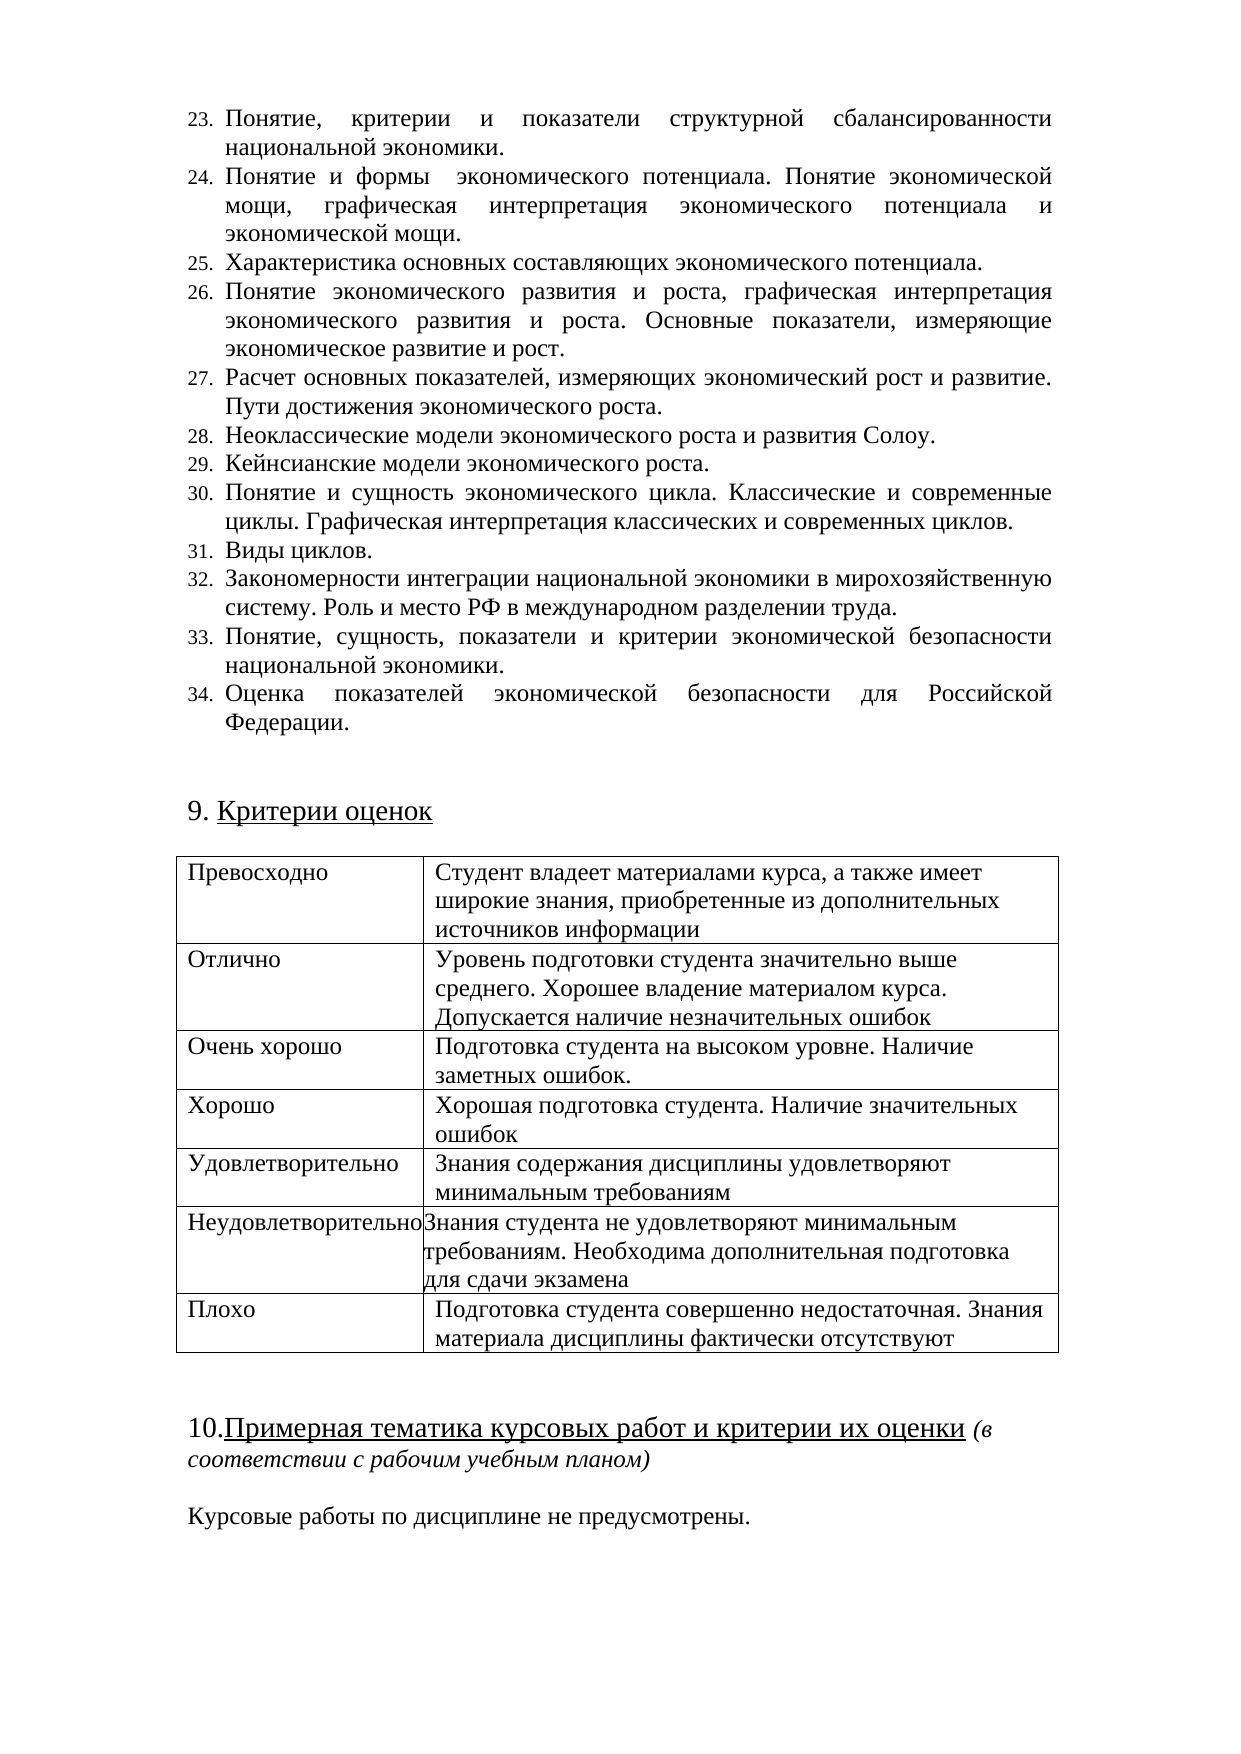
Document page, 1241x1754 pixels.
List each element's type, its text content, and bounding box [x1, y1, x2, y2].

table_cell Уровень подготовки студента значительно выше среднего. Хорошее владение материалом курса. Допускается наличие незначительных ошибок [424, 944, 1058, 1030]
table_cell Знания студента не удовлетворяют минимальным требованиям. Необходима дополнительная подготовка для сдачи экзамена [424, 1207, 1058, 1293]
list Кейнсианские модели экономического роста. [187, 448, 1053, 477]
table_cell Удовлетворительно [177, 1149, 423, 1206]
table_cell Знания содержания дисциплины удовлетворяют минимальным требованиям [424, 1149, 1058, 1206]
list Расчет основных показателей, измеряющих экономический рост и развитие. Пути достижения экономического роста. [187, 362, 1053, 420]
table_cell Подготовка студента на высоком уровне. Наличие заметных ошибок. [424, 1031, 1058, 1089]
list Характеристика основных составляющих экономического потенциала. [187, 247, 1053, 276]
table_header Студент владеет материалами курса, а также имеет широкие знания, приобретенные из дополнительных источников информации [424, 857, 1058, 943]
list Понятие экономического развития и роста, графическая интерпретация экономического развития и роста. Основные показатели, измеряющие экономическое развитие и рост. [187, 276, 1053, 362]
table_cell Неудовлетворительно [177, 1207, 423, 1293]
list Неоклассические модели экономического роста и развития Солоу. [187, 420, 1053, 448]
text Курсовые работы по дисциплине не предусмотрены. [187, 1501, 1053, 1530]
text 10.Примерная тематика курсовых работ и критерии их оценки (в соответствии с рабочим учебным планом) [187, 1410, 1053, 1473]
table_cell Очень хорошо [177, 1031, 423, 1089]
list Закономерности интеграции национальной экономики в мирохозяйственную систему. Роль и место РФ в международном разделении труда. [187, 563, 1053, 621]
list Понятие, сущность, показатели и критерии экономической безопасности национальной экономики. [187, 621, 1053, 678]
list Виды циклов. [187, 535, 1053, 563]
table_cell Хорошо [177, 1090, 423, 1147]
table_cell Хорошая подготовка студента. Наличие значительных ошибок [424, 1090, 1058, 1147]
table_header Превосходно [177, 857, 423, 943]
table_cell Плохо [177, 1294, 423, 1352]
list Понятие, критерии и показатели структурной сбалансированности национальной экономики. [187, 103, 1053, 161]
table_cell Отлично [177, 944, 423, 1030]
list Понятие и формы экономического потенциала. Понятие экономической мощи, графическая интерпретация экономического потенциала и экономической мощи. [187, 161, 1053, 247]
list Оценка показателей экономической безопасности для Российской Федерации. [187, 678, 1053, 736]
text 9. Критерии оценок [187, 793, 1053, 827]
table_cell Подготовка студента совершенно недостаточная. Знания материала дисциплины фактически отсутствуют [424, 1294, 1058, 1352]
list Понятие и сущность экономического цикла. Классические и современные циклы. Графическая интерпретация классических и современных циклов. [187, 477, 1053, 535]
